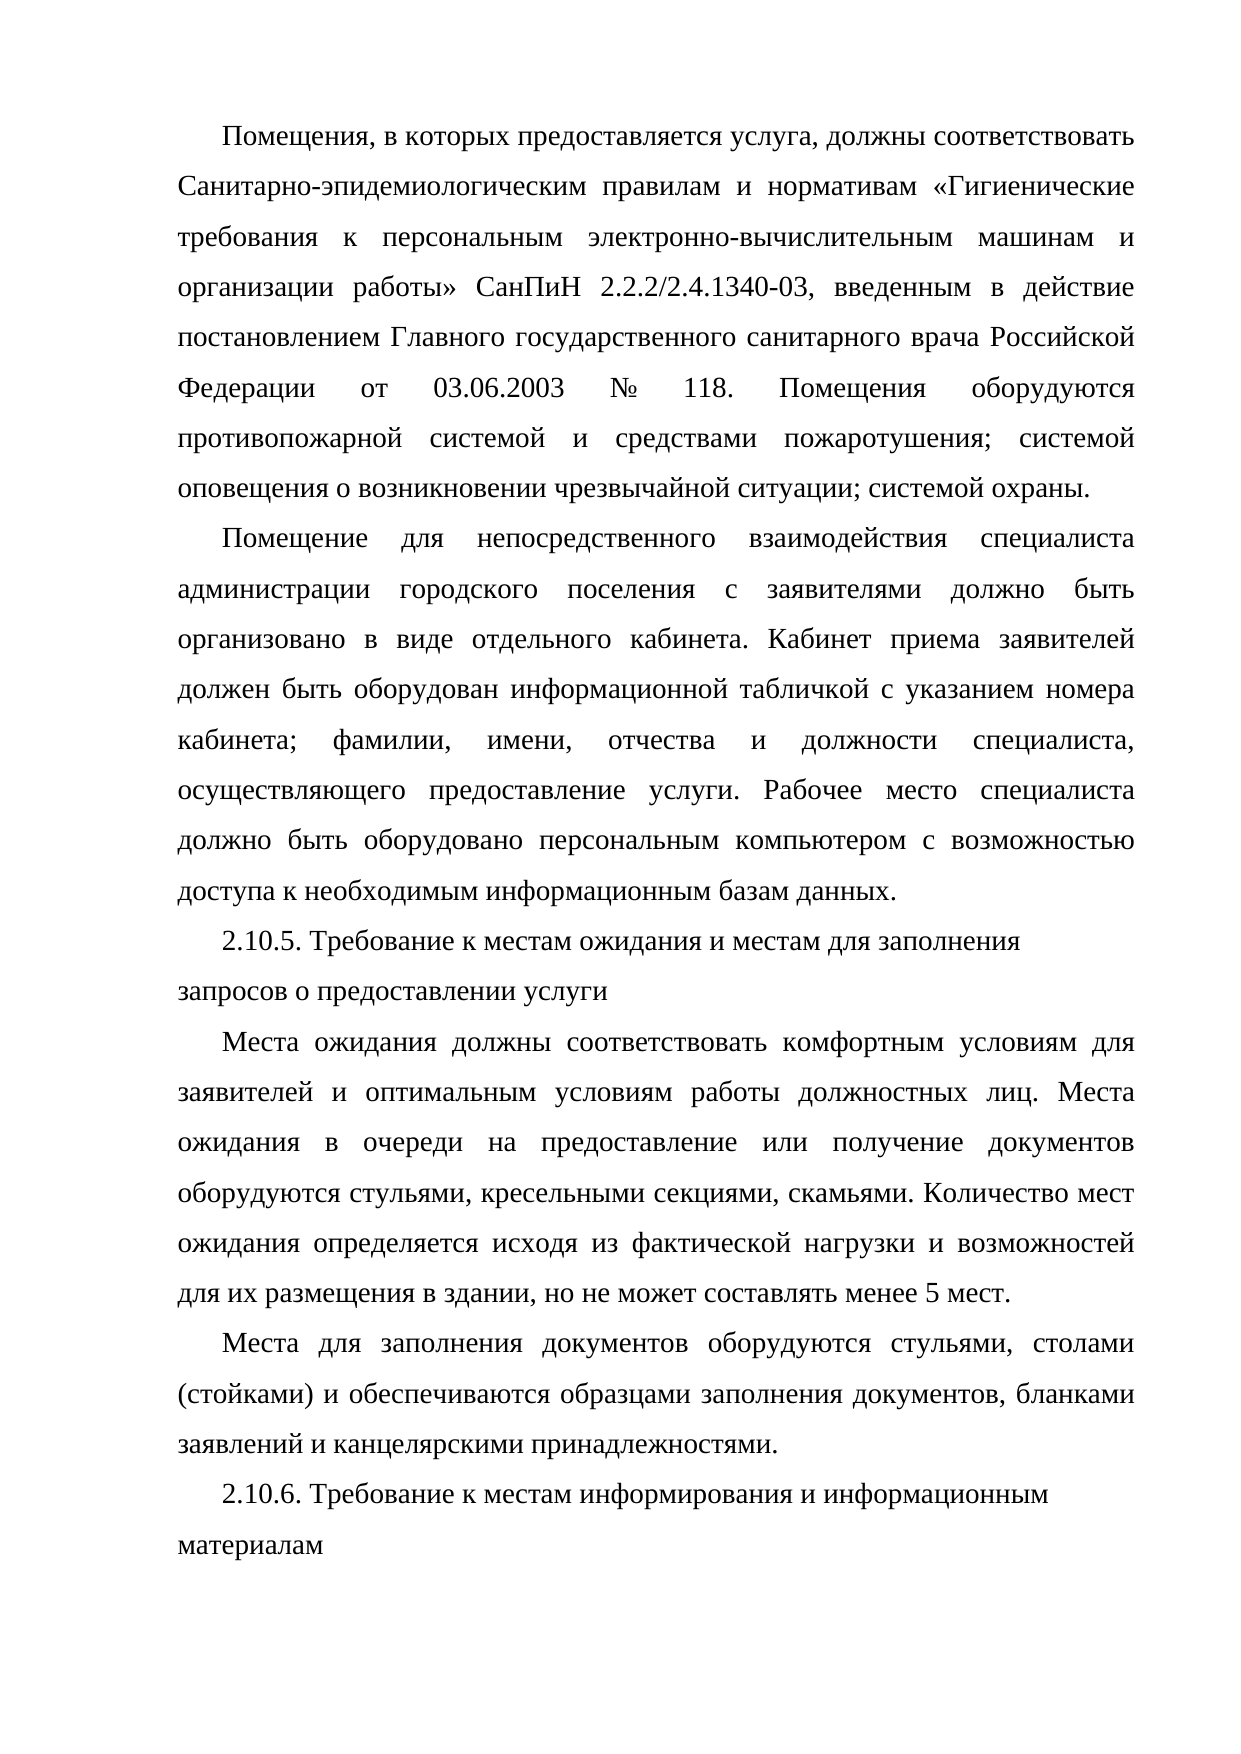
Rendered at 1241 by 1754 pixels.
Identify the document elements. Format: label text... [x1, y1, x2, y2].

text Помещения, в которых предоставляется услуга, должны соответствовать Санитарно-эпидемиологическим правилам и нормативам «Гигиенические требования к персональным электронно-вычислительным машинам и организации работы» СанПиН 2.2.2/2.4.1340-03, введенным в действие постановлением Главного государственного санитарного врача Российской Федерации от 03.06.2003 № 118. Помещения оборудуются противопожарной системой и средствами пожаротушения; системой оповещения о возникновении чрезвычайной ситуации; системой охраны. [177, 118, 1135, 504]
text Места ожидания должны соответствовать комфортным условиям для заявителей и оптимальным условиям работы должностных лиц. Места ожидания в очереди на предоставление или получение документов оборудуются стульями, кресельными секциями, скамьями. Количество мест ожидания определяется исходя из фактической нагрузки и возможностей для их размещения в здании, но не может составлять менее 5 мест. [177, 1024, 1135, 1309]
text Места для заполнения документов оборудуются стульями, столами (стойками) и обеспечиваются образцами заполнения документов, бланками заявлений и канцелярскими принадлежностями. [177, 1326, 1135, 1460]
text 2.10.6. Требование к местам информирования и информационным материалам [177, 1477, 1135, 1560]
text Помещение для непосредственного взаимодействия специалиста администрации городского поселения с заявителями должно быть организовано в виде отдельного кабинета. Кабинет приема заявителей должен быть оборудован информационной табличкой с указанием номера кабинета; фамилии, имени, отчества и должности специалиста, осуществляющего предоставление услуги. Рабочее место специалиста должно быть оборудовано персональным компьютером с возможностью доступа к необходимым информационным базам данных. [177, 521, 1135, 906]
text 2.10.5. Требование к местам ожидания и местам для заполнения запросов о предоставлении услуги [177, 923, 1135, 1007]
